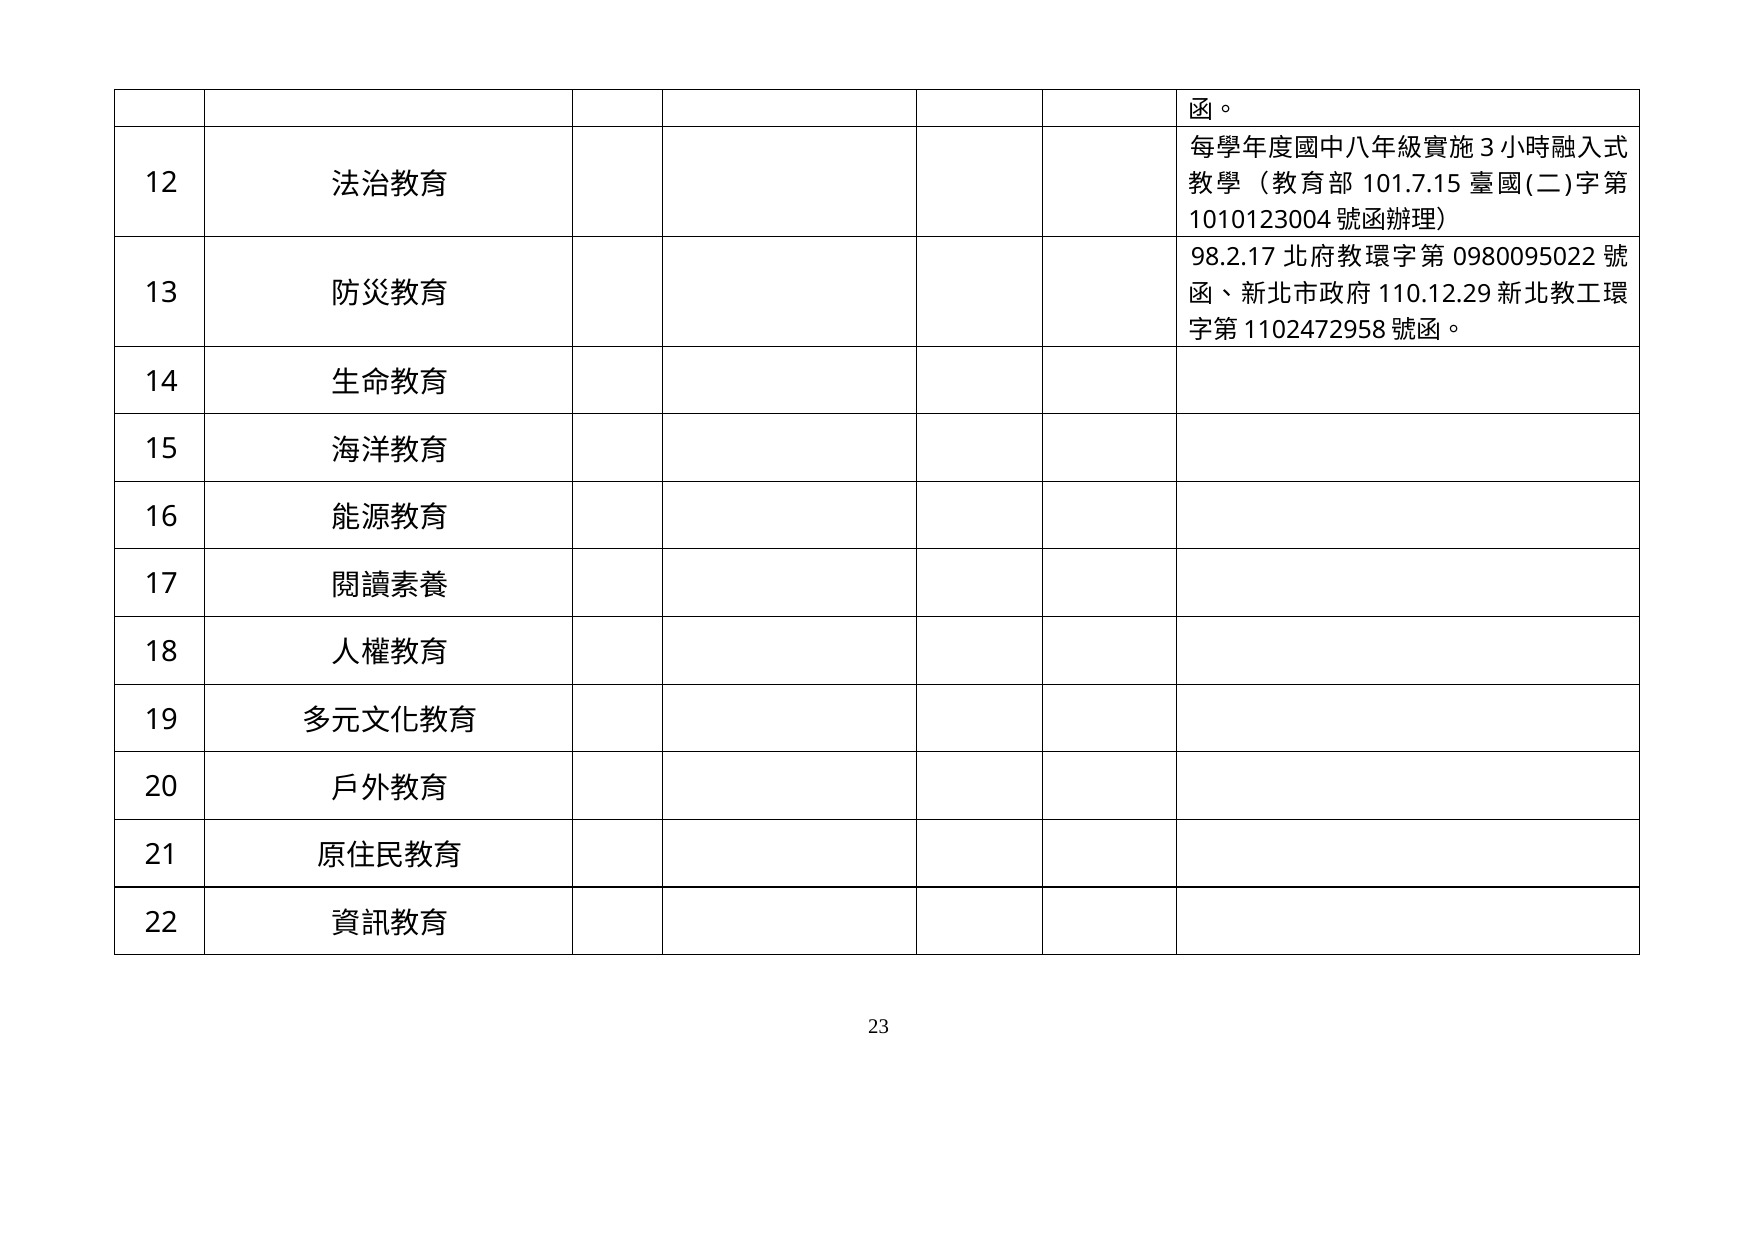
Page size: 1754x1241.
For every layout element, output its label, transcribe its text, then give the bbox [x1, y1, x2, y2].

table_cell [1043, 752, 1176, 819]
table_cell [663, 752, 916, 819]
table_cell [573, 888, 662, 954]
table_cell [1043, 482, 1176, 548]
table_cell 資訊教育 [205, 888, 572, 954]
table_cell [1177, 414, 1639, 481]
table_cell 13 [115, 237, 204, 346]
table_cell 16 [115, 482, 204, 548]
table_cell [1043, 617, 1176, 683]
table_cell [1043, 549, 1176, 616]
table_cell [917, 90, 1042, 126]
table_cell [917, 888, 1042, 954]
table_cell [1177, 482, 1639, 548]
table_cell [663, 237, 916, 346]
table_cell 人權教育 [205, 617, 572, 683]
table_cell [917, 482, 1042, 548]
table_cell [663, 127, 916, 236]
table_cell [1177, 685, 1639, 751]
table_cell [1177, 617, 1639, 683]
table_cell 戶外教育 [205, 752, 572, 819]
table_cell [663, 888, 916, 954]
table_cell [917, 820, 1042, 886]
table_cell [917, 237, 1042, 346]
table_cell 原住民教育 [205, 820, 572, 886]
table_cell [1043, 820, 1176, 886]
table_cell [573, 237, 662, 346]
table_cell [663, 482, 916, 548]
table_cell [917, 617, 1042, 683]
table_cell [1177, 347, 1639, 413]
table_cell 17 [115, 549, 204, 616]
table_cell [1177, 752, 1639, 819]
table_cell [917, 685, 1042, 751]
table_cell [573, 752, 662, 819]
table_cell 22 [115, 888, 204, 954]
table_cell [1043, 888, 1176, 954]
table_cell 12 [115, 127, 204, 236]
table_cell 閱讀素養 [205, 549, 572, 616]
table_cell [663, 414, 916, 481]
table_cell 11 [115, 90, 204, 126]
table_cell [663, 549, 916, 616]
table_cell 14 [115, 347, 204, 413]
table_cell [917, 752, 1042, 819]
table_cell 法治教育 [205, 127, 572, 236]
table_cell 98.2.17北府教環字第0980095022號函、新北市政府110.12.29新北教工環字第1102472958號函。 [1177, 237, 1639, 346]
table_cell 生命教育 [205, 347, 572, 413]
table_cell 15 [115, 414, 204, 481]
table_cell [573, 414, 662, 481]
table_cell 18 [115, 617, 204, 683]
table_cell 海洋教育 [205, 414, 572, 481]
table_cell [663, 90, 916, 126]
table_cell 防災教育 [205, 237, 572, 346]
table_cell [1177, 90, 1639, 126]
table_cell 19 [115, 685, 204, 751]
table_cell [663, 820, 916, 886]
table_cell [573, 820, 662, 886]
table_cell 品德教育 [205, 90, 572, 126]
table_cell [1177, 820, 1639, 886]
table_cell [663, 347, 916, 413]
table_cell 能源教育 [205, 482, 572, 548]
table_cell [917, 549, 1042, 616]
table_cell 21 [115, 820, 204, 886]
table_cell 每學年度國中八年級實施3小時融入式教學（教育部101.7.15臺國(二)字第1010123004號函辦理） [1177, 127, 1639, 236]
table_cell [1043, 90, 1176, 126]
table_cell [1043, 414, 1176, 481]
table_cell [573, 127, 662, 236]
table_cell [573, 685, 662, 751]
table_cell [573, 90, 662, 126]
table_cell [1177, 549, 1639, 616]
table_cell [1043, 685, 1176, 751]
table_cell [917, 127, 1042, 236]
table_cell 20 [115, 752, 204, 819]
table_cell [917, 414, 1042, 481]
table_cell [663, 685, 916, 751]
table_cell [573, 482, 662, 548]
table_cell [573, 549, 662, 616]
table_cell [1043, 127, 1176, 236]
table_cell [1043, 347, 1176, 413]
table_cell [1043, 237, 1176, 346]
table_cell [917, 347, 1042, 413]
table_cell [1177, 888, 1639, 954]
table_cell 多元文化教育 [205, 685, 572, 751]
table_cell [573, 617, 662, 683]
table_cell [573, 347, 662, 413]
table_cell [663, 617, 916, 683]
